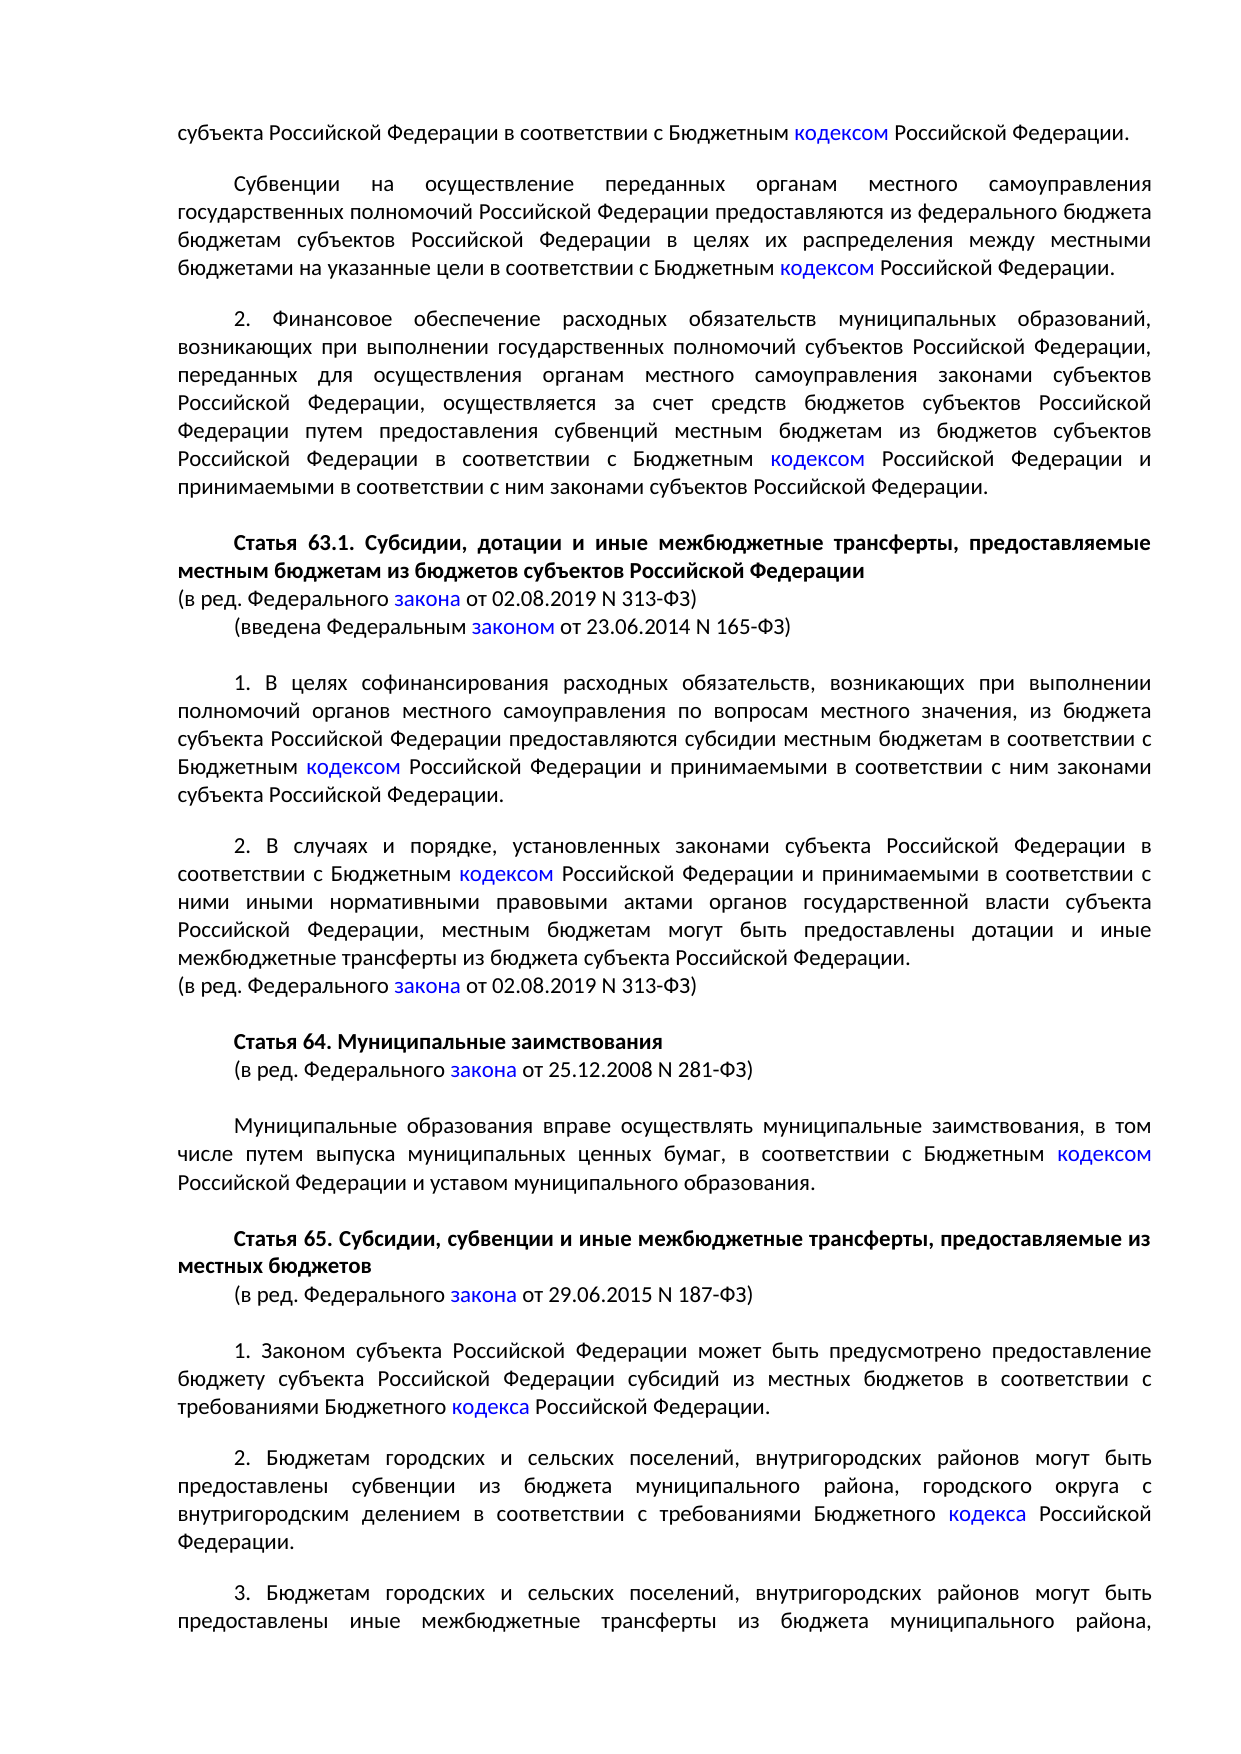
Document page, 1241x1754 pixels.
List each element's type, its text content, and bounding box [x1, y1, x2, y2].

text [177, 118, 1152, 146]
text (в ред. Федерального закона от 02.08.2019 N 313-ФЗ) [177, 971, 1152, 999]
text (в ред. Федерального закона от 25.12.2008 N 281-ФЗ) [177, 1056, 1152, 1083]
text (в ред. Федерального закона от 29.06.2015 N 187-ФЗ) [177, 1280, 1152, 1308]
text (в ред. Федерального закона от 02.08.2019 N 313-ФЗ) [177, 584, 1152, 612]
title Статья 65. Субсидии, субвенции и иные межбюджетные трансферты, предоставляемые из местных бюджетов [177, 1224, 1152, 1280]
text 2. Финансовое обеспечение расходных обязательств муниципальных образований, возникающих при выполнении государственных полномочий субъектов Российской Федерации, переданных для осуществления органам местного самоуправления законами субъектов Российской Федерации, осуществляется за счет средств бюджетов субъектов Российской Федерации путем предоставления субвенций местным бюджетам из бюджетов субъектов Российской Федерации в соответствии с Бюджетным кодексом Российской Федерации и принимаемыми в соответствии с ним законами субъектов Российской Федерации. [177, 304, 1152, 500]
text Муниципальные образования вправе осуществлять муниципальные заимствования, в том числе путем выпуска муниципальных ценных бумаг, в соответствии с Бюджетным кодексом Российской Федерации и уставом муниципального образования. [177, 1112, 1152, 1196]
text 2. В случаях и порядке, установленных законами субъекта Российской Федерации в соответствии с Бюджетным кодексом Российской Федерации и принимаемыми в соответствии с ними иными нормативными правовыми актами органов государственной власти субъекта Российской Федерации, местным бюджетам могут быть предоставлены дотации и иные межбюджетные трансферты из бюджета субъекта Российской Федерации. [177, 831, 1152, 971]
text 2. Бюджетам городских и сельских поселений, внутригородских районов могут быть предоставлены субвенции из бюджета муниципального района, городского округа с внутригородским делением в соответствии с требованиями Бюджетного кодекса Российской Федерации. [177, 1443, 1152, 1555]
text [177, 1578, 1152, 1634]
text Субвенции на осуществление переданных органам местного самоуправления государственных полномочий Российской Федерации предоставляются из федерального бюджета бюджетам субъектов Российской Федерации в целях их распределения между местными бюджетами на указанные цели в соответствии с Бюджетным кодексом Российской Федерации. [177, 169, 1152, 281]
text (введена Федеральным законом от 23.06.2014 N 165-ФЗ) [177, 612, 1152, 640]
text 1. В целях софинансирования расходных обязательств, возникающих при выполнении полномочий органов местного самоуправления по вопросам местного значения, из бюджета субъекта Российской Федерации предоставляются субсидии местным бюджетам в соответствии с Бюджетным кодексом Российской Федерации и принимаемыми в соответствии с ним законами субъекта Российской Федерации. [177, 668, 1152, 808]
title Статья 64. Муниципальные заимствования [177, 1027, 1152, 1056]
title Статья 63.1. Субсидии, дотации и иные межбюджетные трансферты, предоставляемые местным бюджетам из бюджетов субъектов Российской Федерации [177, 528, 1152, 584]
text 1. Законом субъекта Российской Федерации может быть предусмотрено предоставление бюджету субъекта Российской Федерации субсидий из местных бюджетов в соответствии с требованиями Бюджетного кодекса Российской Федерации. [177, 1336, 1152, 1420]
